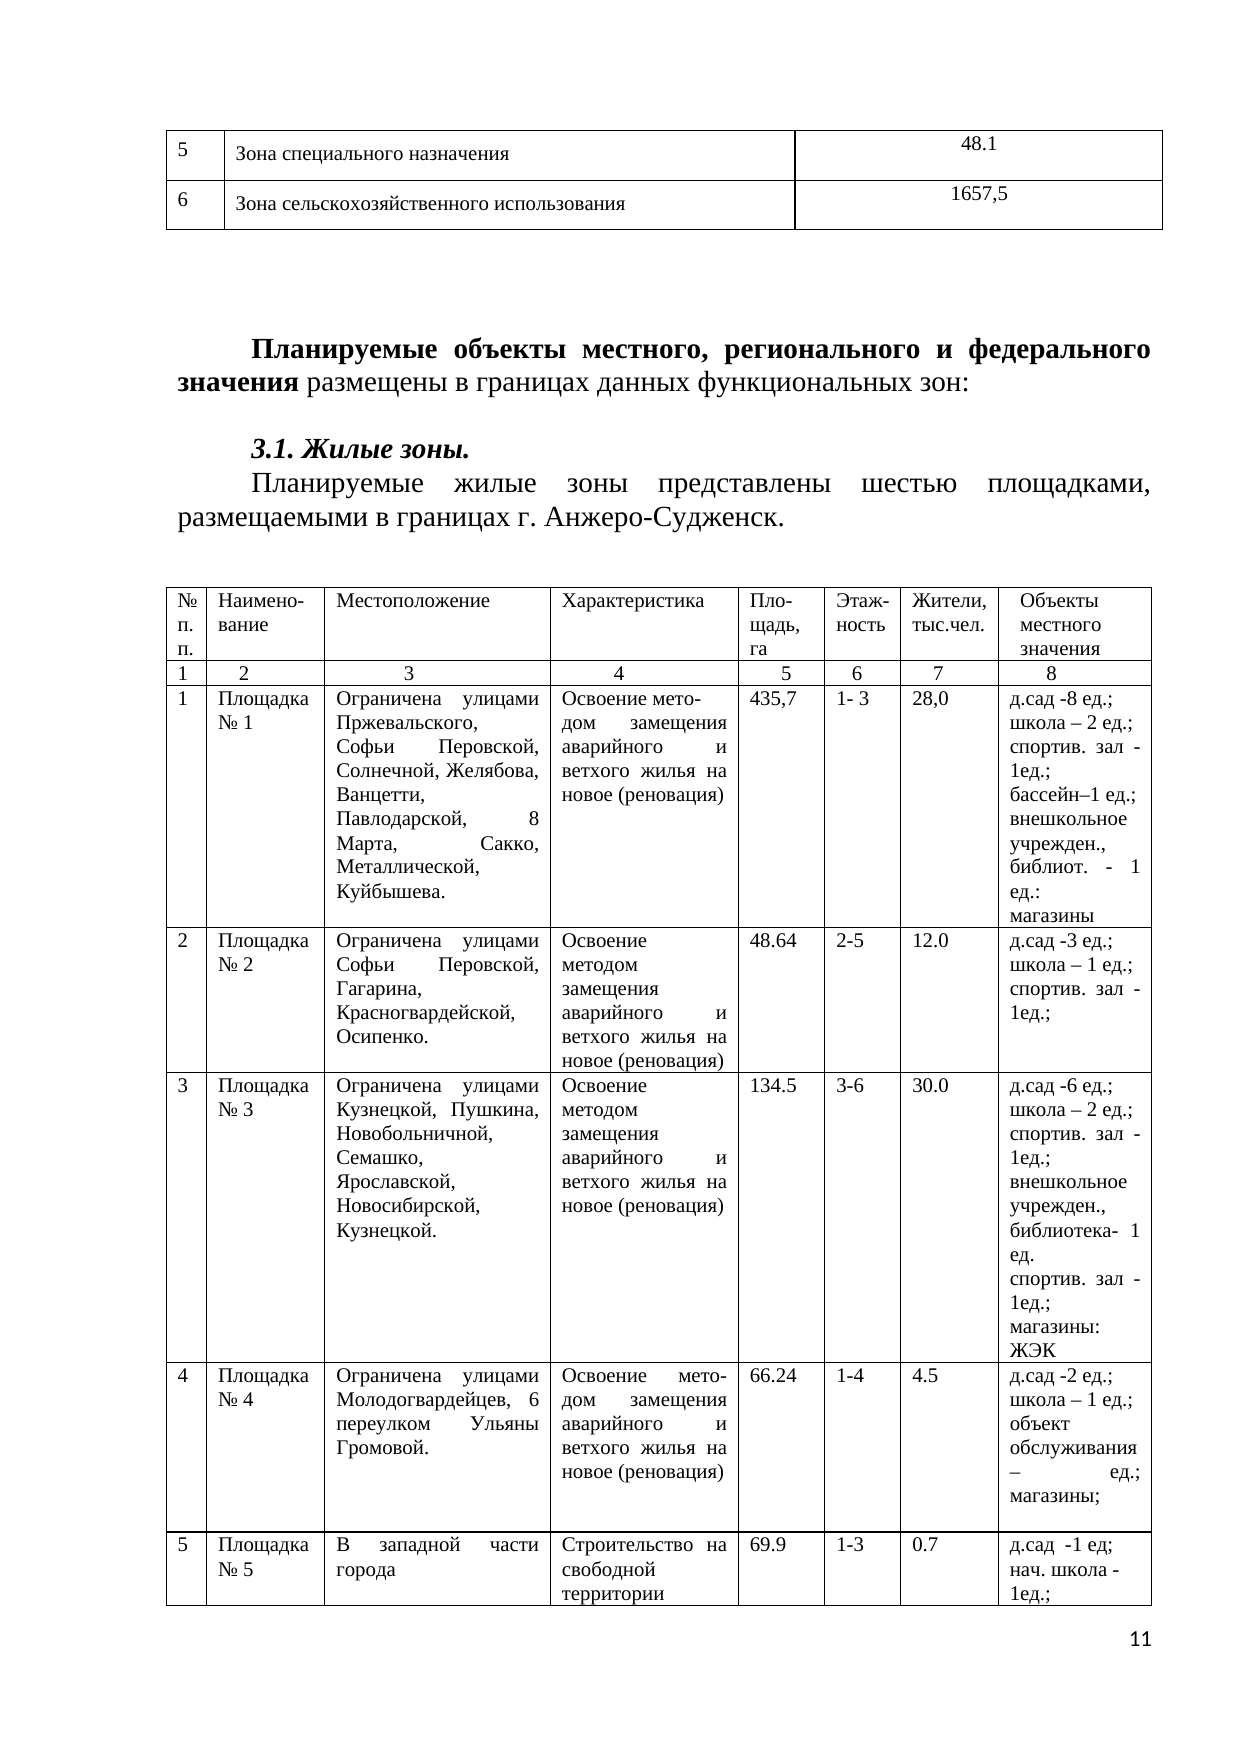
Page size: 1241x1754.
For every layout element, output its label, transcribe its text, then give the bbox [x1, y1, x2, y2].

text Планируемые жилые зоны представлены шестью площадками, размещаемыми в границах г. Анжеро-Судженск. [177, 465, 1152, 532]
table_cell 5 [167, 1533, 206, 1604]
table_cell 435,7 [739, 686, 824, 927]
table_cell 48.1 [796, 131, 1162, 179]
table_cell Ограничена улицами Пржевальского, Софьи Перовской, Солнечной, Желябова, Ванцетти, Павлодарской, 8 Марта, Сакко, Металлической, Куйбышева. [325, 686, 550, 927]
table_header № п.п. [167, 588, 206, 660]
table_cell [325, 1533, 550, 1604]
table_cell Ограничена улицами Кузнецкой, Пушкина, Новобольничной, Семашко, Ярославской, Новосибирской, Кузнецкой. [325, 1073, 550, 1362]
table_cell Зона сельскохозяйственного использования [225, 181, 794, 229]
table_cell 2 [167, 928, 206, 1072]
table_header Местоположение [325, 588, 550, 660]
table_header Характеристика [551, 588, 738, 660]
table_cell 2-5 [825, 928, 900, 1072]
table_header Этаж- ность [825, 588, 900, 660]
table_cell Ограничена улицами Софьи Перовской, Гагарина, Красногвардейской, Осипенко. [325, 928, 550, 1072]
table_cell 3-6 [825, 1073, 900, 1362]
table_cell 5 [167, 131, 224, 179]
table_cell Зона специального назначения [225, 131, 794, 179]
table_cell 3 [325, 661, 550, 685]
table_cell Площадка № 3 [207, 1073, 324, 1362]
table_cell 134.5 [739, 1073, 824, 1362]
table_cell 7 [901, 661, 998, 685]
table_header Пло-щадь, га [739, 588, 824, 660]
table_cell 8 [999, 661, 1151, 685]
table_cell Освоение методом замещения аварийного и ветхого жилья на новое (реновация) [551, 1073, 738, 1362]
table_cell 66.24 [739, 1363, 824, 1531]
table_cell Площадка № 2 [207, 928, 324, 1072]
table_cell 0.7 [901, 1533, 998, 1604]
table_cell 1-4 [825, 1363, 900, 1531]
table_cell д.сад -2 ед.; школа – 1 ед.; объект обслуживания – ед.; магазины; [999, 1363, 1151, 1531]
table_cell 69.9 [739, 1533, 824, 1604]
table_cell 1- 3 [825, 686, 900, 927]
table_cell 6 [825, 661, 900, 685]
table_cell Освоение мето-дом замещения аварийного и ветхого жилья на новое (реновация) [551, 1363, 738, 1531]
table_header Наимено-вание [207, 588, 324, 660]
table_header Жители, тыс.чел. [901, 588, 998, 660]
table_cell Освоение мето- дом замещения аварийного и ветхого жилья на новое (реновация) [551, 686, 738, 927]
text Планируемые объекты местного, регионального и федерального значения размещены в границах данных функциональных зон: [177, 331, 1152, 398]
table_cell 2 [207, 661, 324, 685]
table_cell 4 [551, 661, 738, 685]
table_cell 6 [167, 181, 224, 229]
table_cell д.сад -8 ед.; школа – 2 ед.; спортив. зал -1ед.; бассейн–1 ед.; внешкольное учрежден., библиот. - 1 ед.: магазины [999, 686, 1151, 927]
table_cell 4 [167, 1363, 206, 1531]
table_cell 3 [167, 1073, 206, 1362]
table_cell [551, 1533, 738, 1604]
table_cell 30.0 [901, 1073, 998, 1362]
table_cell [999, 1533, 1151, 1604]
table_cell 1-3 [825, 1533, 900, 1604]
table_cell 48.64 [739, 928, 824, 1072]
table_cell Площадка № 5 [207, 1533, 324, 1604]
table_cell 28,0 [901, 686, 998, 927]
table_cell Площадка № 4 [207, 1363, 324, 1531]
table_cell Площадка № 1 [207, 686, 324, 927]
table_cell 1657,5 [796, 181, 1162, 229]
text 3.1. Жилые зоны. [177, 432, 1152, 465]
table_cell д.сад -6 ед.; школа – 2 ед.; спортив. зал -1ед.; внешкольное учрежден., библиотека- 1 ед. спортив. зал -1ед.; магазины: ЖЭК [999, 1073, 1151, 1362]
table_cell 1 [167, 661, 206, 685]
table_cell 12.0 [901, 928, 998, 1072]
table_cell 1 [167, 686, 206, 927]
table_cell Ограничена улицами Молодогвардейцев, 6 переулком Ульяны Громовой. [325, 1363, 550, 1531]
table_header Объекты местного значения [999, 588, 1151, 660]
table_cell д.сад -3 ед.; школа – 1 ед.; спортив. зал -1ед.; [999, 928, 1151, 1072]
table_cell 5 [739, 661, 824, 685]
table_cell Освоение методом замещения аварийного и ветхого жилья на новое (реновация) [551, 928, 738, 1072]
table_cell 4.5 [901, 1363, 998, 1531]
